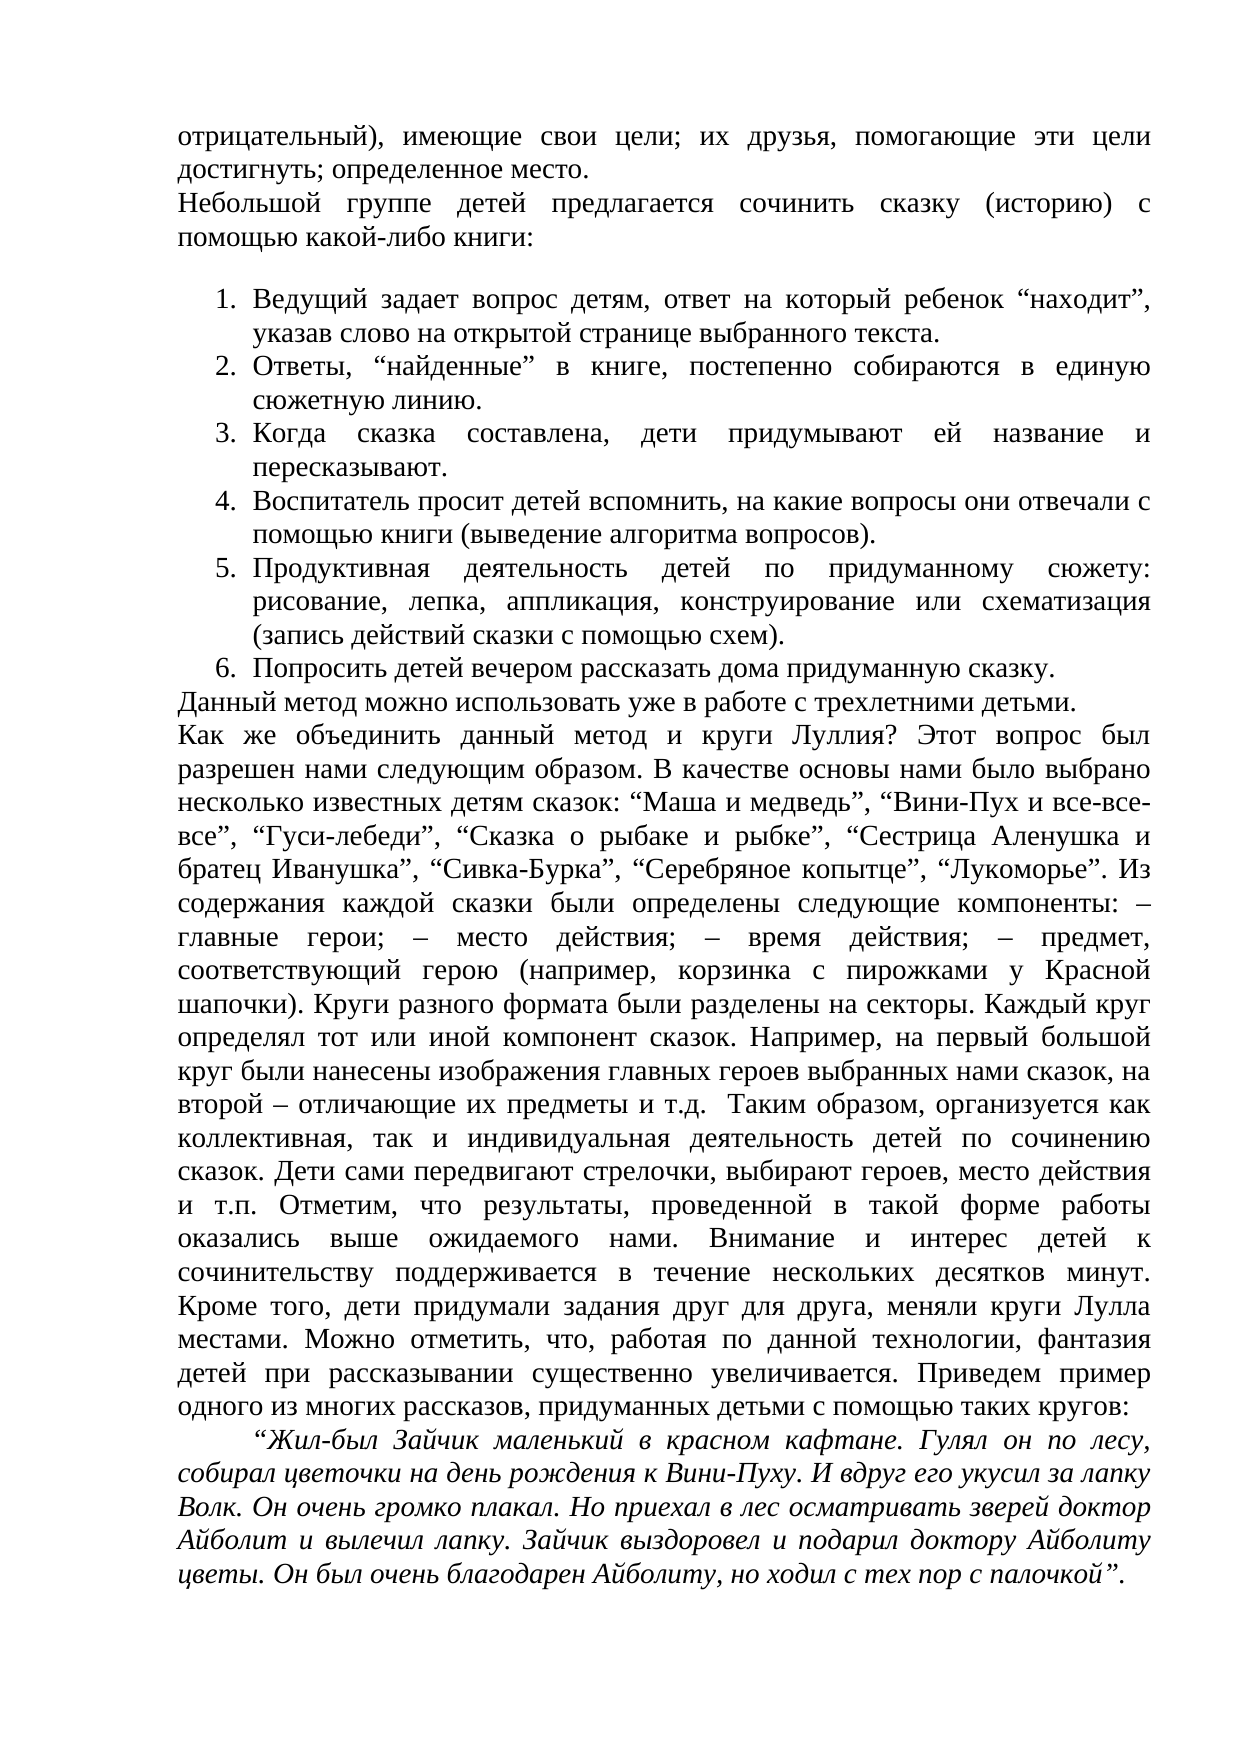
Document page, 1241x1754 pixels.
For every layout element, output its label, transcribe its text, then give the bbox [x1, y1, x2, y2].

list Ведущий задает вопрос детям, ответ на который ребенок “находит”, указав слово на открытой странице выбранного текста. [215, 281, 1152, 348]
list Попросить детей вечером рассказать дома придуманную сказку. [215, 650, 1152, 684]
text Данный метод можно использовать уже в работе с трехлетними детьми. [177, 684, 1152, 717]
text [177, 118, 1152, 185]
list Когда сказка составлена, дети придумывают ей название и пересказывают. [215, 416, 1152, 483]
list Ответы, “найденные” в книге, постепенно собираются в единую сюжетную линию. [215, 348, 1152, 416]
text “Жил-был Зайчик маленький в красном кафтане. Гулял он по лесу, собирал цветочки на день рождения к Вини-Пуху. И вдруг его укусил за лапку Волк. Он очень громко плакал. Но приехал в лес осматривать зверей доктор Айболит и вылечил лапку. Зайчик выздоровел и подарил доктору Айболиту цветы. Он был очень благодарен Айболиту, но ходил с тех пор с палочкой”. [177, 1422, 1152, 1589]
text Небольшой группе детей предлагается сочинить сказку (историю) с помощью какой-либо книги: [177, 185, 1152, 252]
text Как же объединить данный метод и круги Луллия? Этот вопрос был разрешен нами следующим образом. В качестве основы нами было выбрано несколько известных детям сказок: “Маша и медведь”, “Вини-Пух и все-все-все”, “Гуси-лебеди”, “Сказка о рыбаке и рыбке”, “Сестрица Аленушка и братец Иванушка”, “Сивка-Бурка”, “Серебряное копытце”, “Лукоморье”. Из содержания каждой сказки были определены следующие компоненты: – главные герои; – место действия; – время действия; – предмет, соответствующий герою (например, корзинка с пирожками у Красной шапочки). Круги разного формата были разделены на секторы. Каждый круг определял тот или иной компонент сказок. Например, на первый большой круг были нанесены изображения главных героев выбранных нами сказок, на второй – отличающие их предметы и т.д. Таким образом, организуется как коллективная, так и индивидуальная деятельность детей по сочинению сказок. Дети сами передвигают стрелочки, выбирают героев, место действия и т.п. Отметим, что результаты, проведенной в такой форме работы оказались выше ожидаемого нами. Внимание и интерес детей к сочинительству поддерживается в течение нескольких десятков минут. Кроме того, дети придумали задания друг для друга, меняли круги Лулла местами. Можно отметить, что, работая по данной технологии, фантазия детей при рассказывании существенно увеличивается. Приведем пример одного из многих рассказов, придуманных детьми с помощью таких кругов: [177, 717, 1152, 1422]
list Продуктивная деятельность детей по придуманному сюжету: рисование, лепка, аппликация, конструирование или схематизация (запись действий сказки с помощью схем). [215, 550, 1152, 650]
list Воспитатель просит детей вспомнить, на какие вопросы они отвечали с помощью книги (выведение алгоритма вопросов). [215, 483, 1152, 550]
